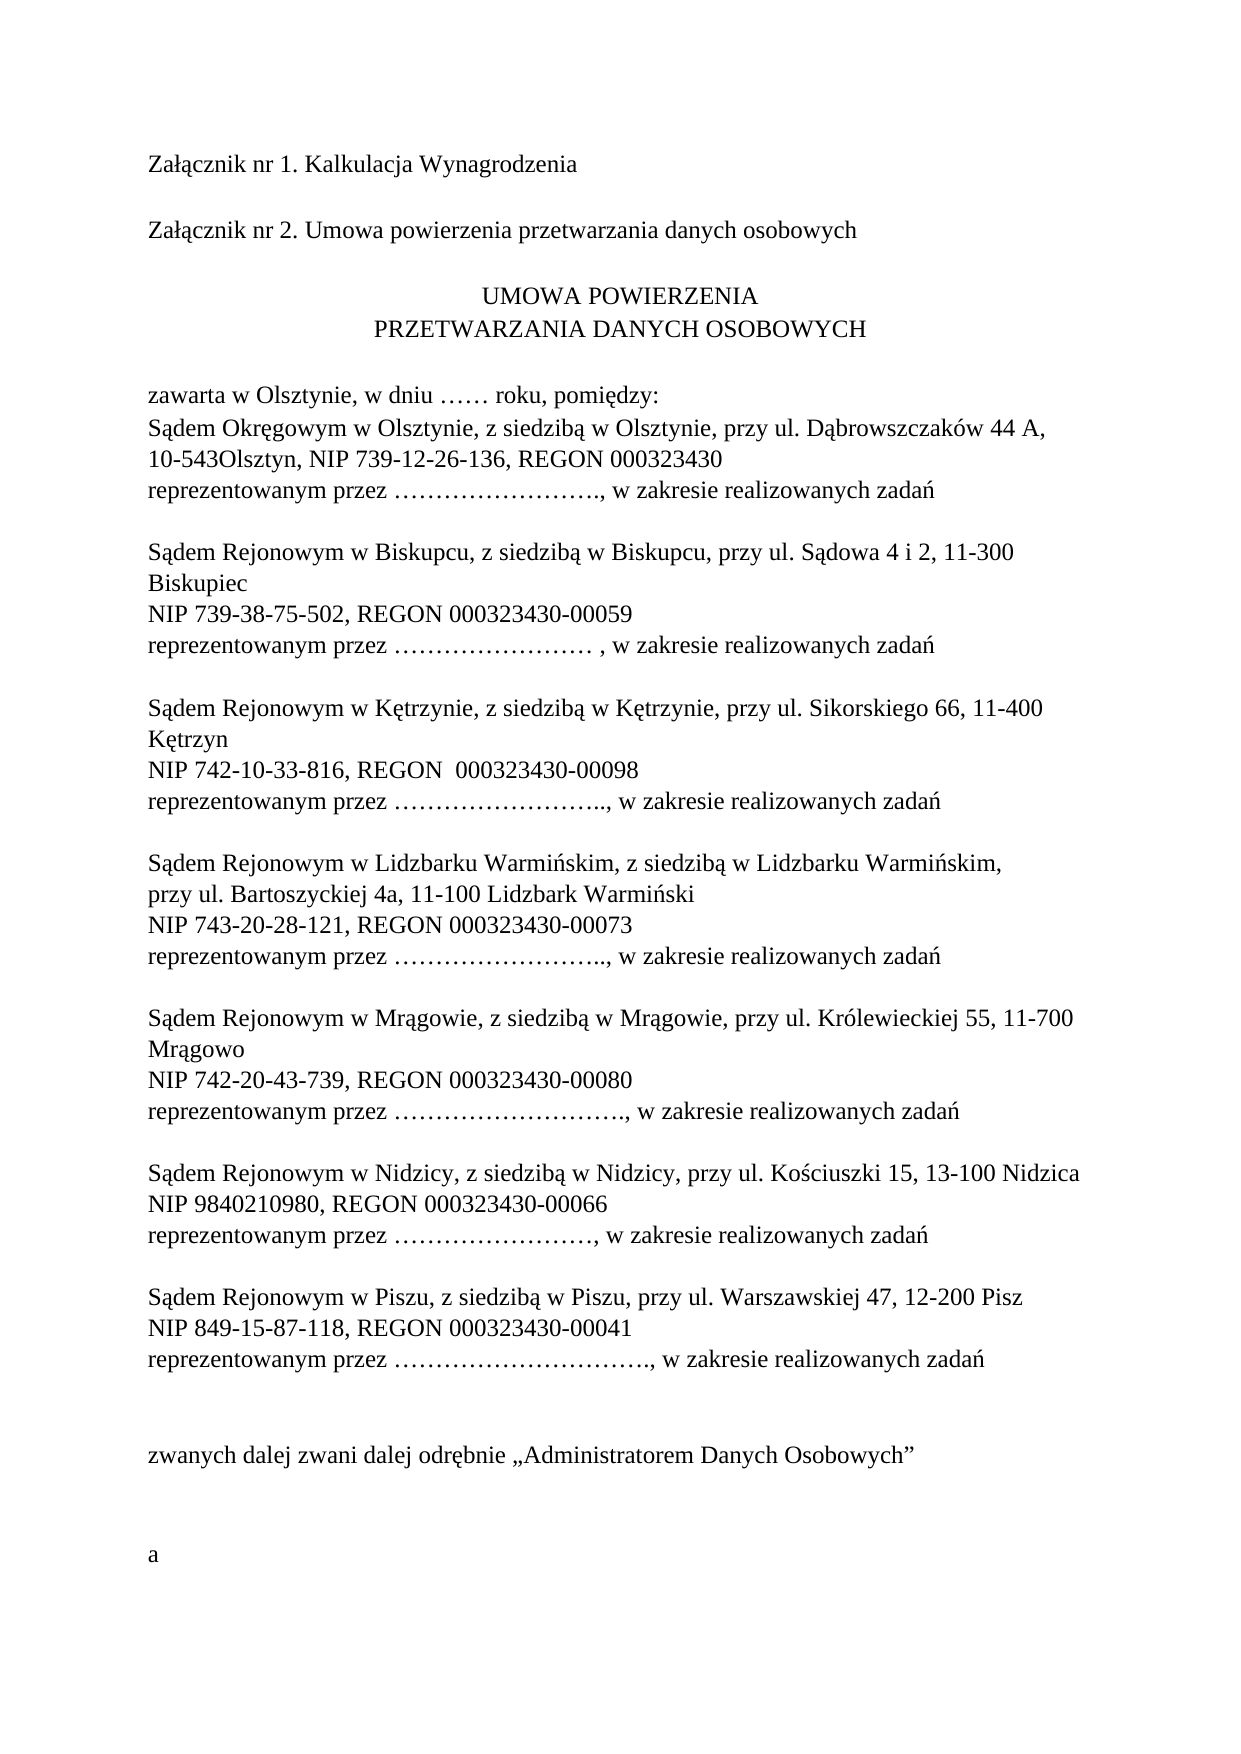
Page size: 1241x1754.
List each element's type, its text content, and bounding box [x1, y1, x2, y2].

text NIP 742-20-43-739, REGON 000323430-00080 [148, 1065, 1092, 1094]
text reprezentowanym przez …………………….., w zakresie realizowanych zadań [148, 786, 1092, 814]
text NIP 849-15-87-118, REGON 000323430-00041 [148, 1313, 1092, 1342]
text NIP 743-20-28-121, REGON 000323430-00073 [148, 910, 1092, 939]
text NIP 739-38-75-502, REGON 000323430-00059 [148, 599, 1092, 628]
text Sądem Rejonowym w Biskupcu, z siedzibą w Biskupcu, przy ul. Sądowa 4 i 2, 11-300 Biskupiec [148, 537, 1092, 597]
text zawarta w Olsztynie, w dniu …… roku, pomiędzy: [148, 380, 1092, 409]
text Sądem Rejonowym w Kętrzynie, z siedzibą w Kętrzynie, przy ul. Sikorskiego 66, 11-400 Kętrzyn [148, 693, 1092, 752]
text NIP 742-10-33-816, REGON 000323430-00098 [148, 755, 1092, 783]
text reprezentowanym przez …………………………., w zakresie realizowanych zadań [148, 1344, 1092, 1373]
text Sądem Rejonowym w Piszu, z siedzibą w Piszu, przy ul. Warszawskiej 47, 12-200 Pisz [148, 1282, 1092, 1311]
text 10-543Olsztyn, NIP 739-12-26-136, REGON 000323430 [148, 444, 1092, 473]
text reprezentowanym przez …………………….., w zakresie realizowanych zadań [148, 941, 1092, 970]
text Załącznik nr 1. Kalkulacja Wynagrodzenia [148, 149, 1092, 178]
text Sądem Rejonowym w Mrągowie, z siedzibą w Mrągowie, przy ul. Królewieckiej 55, 11-700 Mrągowo [148, 1003, 1092, 1063]
text reprezentowanym przez …………………… , w zakresie realizowanych zadań [148, 631, 1092, 659]
text Sądem Rejonowym w Nidzicy, z siedzibą w Nidzicy, przy ul. Kościuszki 15, 13-100 Nidzica [148, 1158, 1092, 1187]
text UMOWA POWIERZENIA [148, 281, 1092, 310]
text Sądem Okręgowym w Olsztynie, z siedzibą w Olsztynie, przy ul. Dąbrowszczaków 44 A, [148, 413, 1092, 442]
text zwanych dalej zwani dalej odrębnie „Administratorem Danych Osobowych” [148, 1440, 1092, 1468]
text przy ul. Bartoszyckiej 4a, 11-100 Lidzbark Warmiński [148, 879, 1092, 908]
text a [148, 1539, 1092, 1567]
text NIP 9840210980, REGON 000323430-00066 [148, 1189, 1092, 1218]
text Sądem Rejonowym w Lidzbarku Warmińskim, z siedzibą w Lidzbarku Warmińskim, [148, 848, 1092, 877]
text reprezentowanym przez ……………………, w zakresie realizowanych zadań [148, 1220, 1092, 1249]
text Załącznik nr 2. Umowa powierzenia przetwarzania danych osobowych [148, 215, 1092, 244]
text reprezentowanym przez ……………………., w zakresie realizowanych zadań [148, 475, 1092, 504]
text reprezentowanym przez ………………………., w zakresie realizowanych zadań [148, 1096, 1092, 1125]
text PRZETWARZANIA DANYCH OSOBOWYCH [148, 314, 1092, 343]
